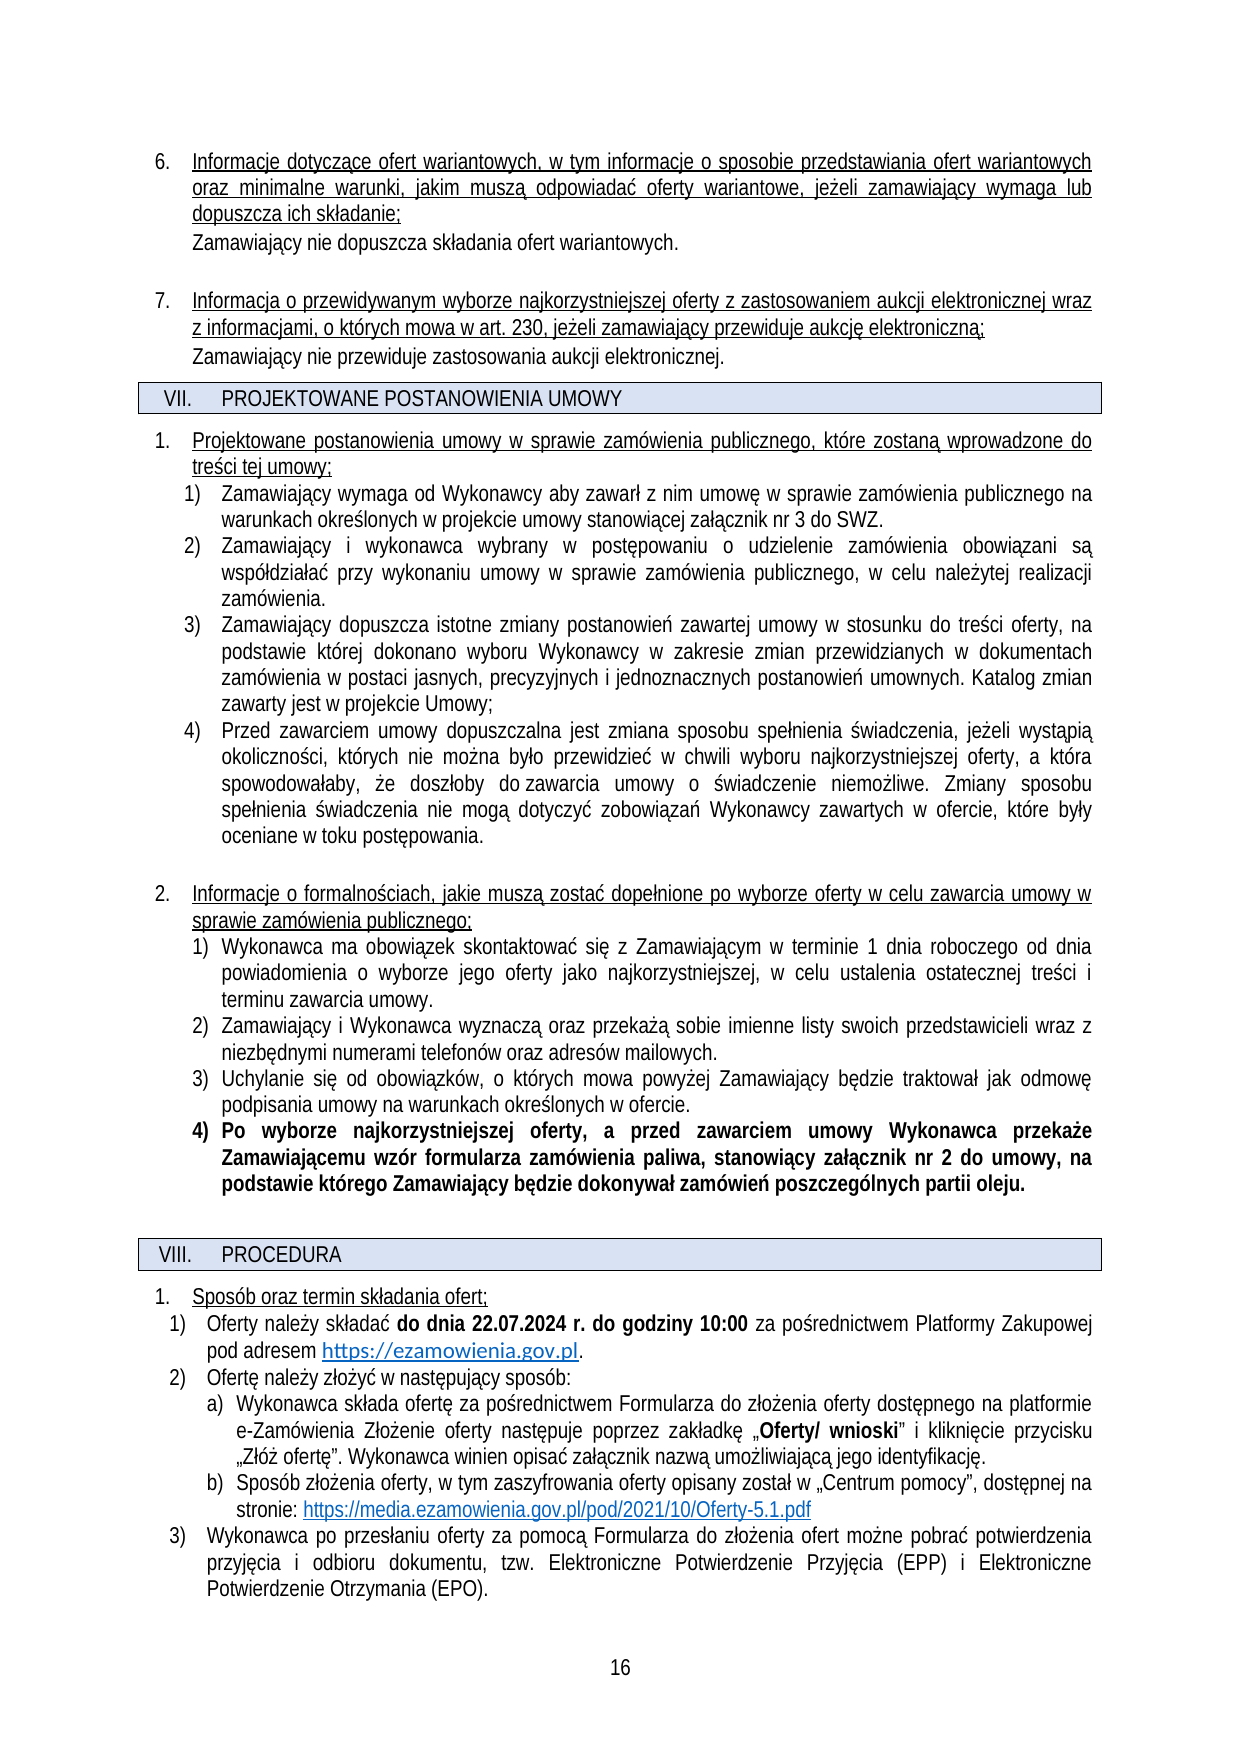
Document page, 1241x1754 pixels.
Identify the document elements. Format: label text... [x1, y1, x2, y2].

list Informacje dotyczące ofert wariantowych, w tym informacje o sposobie przedstawiania ofert wariantowych oraz minimalne warunki, jakim muszą odpowiadać oferty wariantowe, jeżeli zamawiający wymaga lub dopuszcza ich składanie; [154, 148, 1093, 227]
list Sposób złożenia oferty, w tym zaszyfrowania oferty opisany został w „Centrum pomocy”, dostępnej na stronie: https://media.ezamowienia.gov.pl/pod/2021/10/Oferty-5.1.pdf [207, 1469, 1093, 1522]
list Przed zawarciem umowy dopuszczalna jest zmiana sposobu spełnienia świadczenia, jeżeli wystąpią okoliczności, których nie można było przewidzieć w chwili wyboru najkorzystniejszej oferty, a która spowodowałaby, że doszłoby do zawarcia umowy o świadczenie niemożliwe. Zmiany sposobu spełnienia świadczenia nie mogą dotyczyć zobowiązań Wykonawcy zawartych w ofercie, które były oceniane w toku postępowania. [184, 717, 1093, 848]
list Informacja o przewidywanym wyborze najkorzystniejszej oferty z zastosowaniem aukcji elektronicznej wraz z informacjami, o których mowa w art. 230, jeżeli zamawiający przewiduje aukcję elektroniczną; [154, 287, 1093, 340]
list Wykonawca ma obowiązek skontaktować się z Zamawiającym w terminie 1 dnia roboczego od dnia powiadomienia o wyborze jego oferty jako najkorzystniejszej, w celu ustalenia ostatecznej treści i terminu zawarcia umowy. [192, 933, 1093, 1012]
subtitle PROCEDURA [139, 1239, 1101, 1270]
list Zamawiający i Wykonawca wyznaczą oraz przekażą sobie imienne listy swoich przedstawicieli wraz z niezbędnymi numerami telefonów oraz adresów mailowych. [192, 1012, 1093, 1065]
list Zamawiający wymaga od Wykonawcy aby zawarł z nim umowę w sprawie zamówienia publicznego na warunkach określonych w projekcie umowy stanowiącej załącznik nr 3 do SWZ. [184, 479, 1093, 532]
list Uchylanie się od obowiązków, o których mowa powyżej Zamawiający będzie traktował jak odmowę podpisania umowy na warunkach określonych w ofercie. [192, 1065, 1093, 1117]
list Informacje o formalnościach, jakie muszą zostać dopełnione po wyborze oferty w celu zawarcia umowy w sprawie zamówienia publicznego; [154, 880, 1093, 933]
subtitle PROJEKTOWANE POSTANOWIENIA UMOWY [139, 383, 1101, 413]
text Zamawiający nie przewiduje zastosowania aukcji elektronicznej. [192, 343, 1093, 369]
list Wykonawca po przesłaniu oferty za pomocą Formularza do złożenia ofert możne pobrać potwierdzenia przyjęcia i odbioru dokumentu, tzw. Elektroniczne Potwierdzenie Przyjęcia (EPP) i Elektroniczne Potwierdzenie Otrzymania (EPO). [169, 1522, 1093, 1601]
list Projektowane postanowienia umowy w sprawie zamówienia publicznego, które zostaną wprowadzone do treści tej umowy; [154, 427, 1093, 479]
text Zamawiający nie dopuszcza składania ofert wariantowych. [192, 229, 1093, 256]
list Zamawiający i wykonawca wybrany w postępowaniu o udzielenie zamówienia obowiązani są współdziałać przy wykonaniu umowy w sprawie zamówienia publicznego, w celu należytej realizacji zamówienia. [184, 532, 1093, 611]
list Oferty należy składać do dnia 22.07.2024 r. do godziny 10:00 za pośrednictwem Platformy Zakupowej pod adresem https://ezamowienia.gov.pl. [169, 1309, 1093, 1364]
list Ofertę należy złożyć w następujący sposób: [169, 1364, 1093, 1390]
list Po wyborze najkorzystniejszej oferty, a przed zawarciem umowy Wykonawca przekaże Zamawiającemu wzór formularza zamówienia paliwa, stanowiący załącznik nr 2 do umowy, na podstawie którego Zamawiający będzie dokonywał zamówień poszczególnych partii oleju. [192, 1117, 1093, 1197]
list Sposób oraz termin składania ofert; [154, 1283, 1093, 1309]
list Wykonawca składa ofertę za pośrednictwem Formularza do złożenia oferty dostępnego na platformie e-Zamówienia Złożenie oferty następuje poprzez zakładkę „Oferty/ wnioski” i kliknięcie przycisku „Złóż ofertę”. Wykonawca winien opisać załącznik nazwą umożliwiającą jego identyfikację. [207, 1390, 1093, 1469]
list Zamawiający dopuszcza istotne zmiany postanowień zawartej umowy w stosunku do treści oferty, na podstawie której dokonano wyboru Wykonawcy w zakresie zmian przewidzianych w dokumentach zamówienia w postaci jasnych, precyzyjnych i jednoznacznych postanowień umownych. Katalog zmian zawarty jest w projekcie Umowy; [184, 611, 1093, 717]
